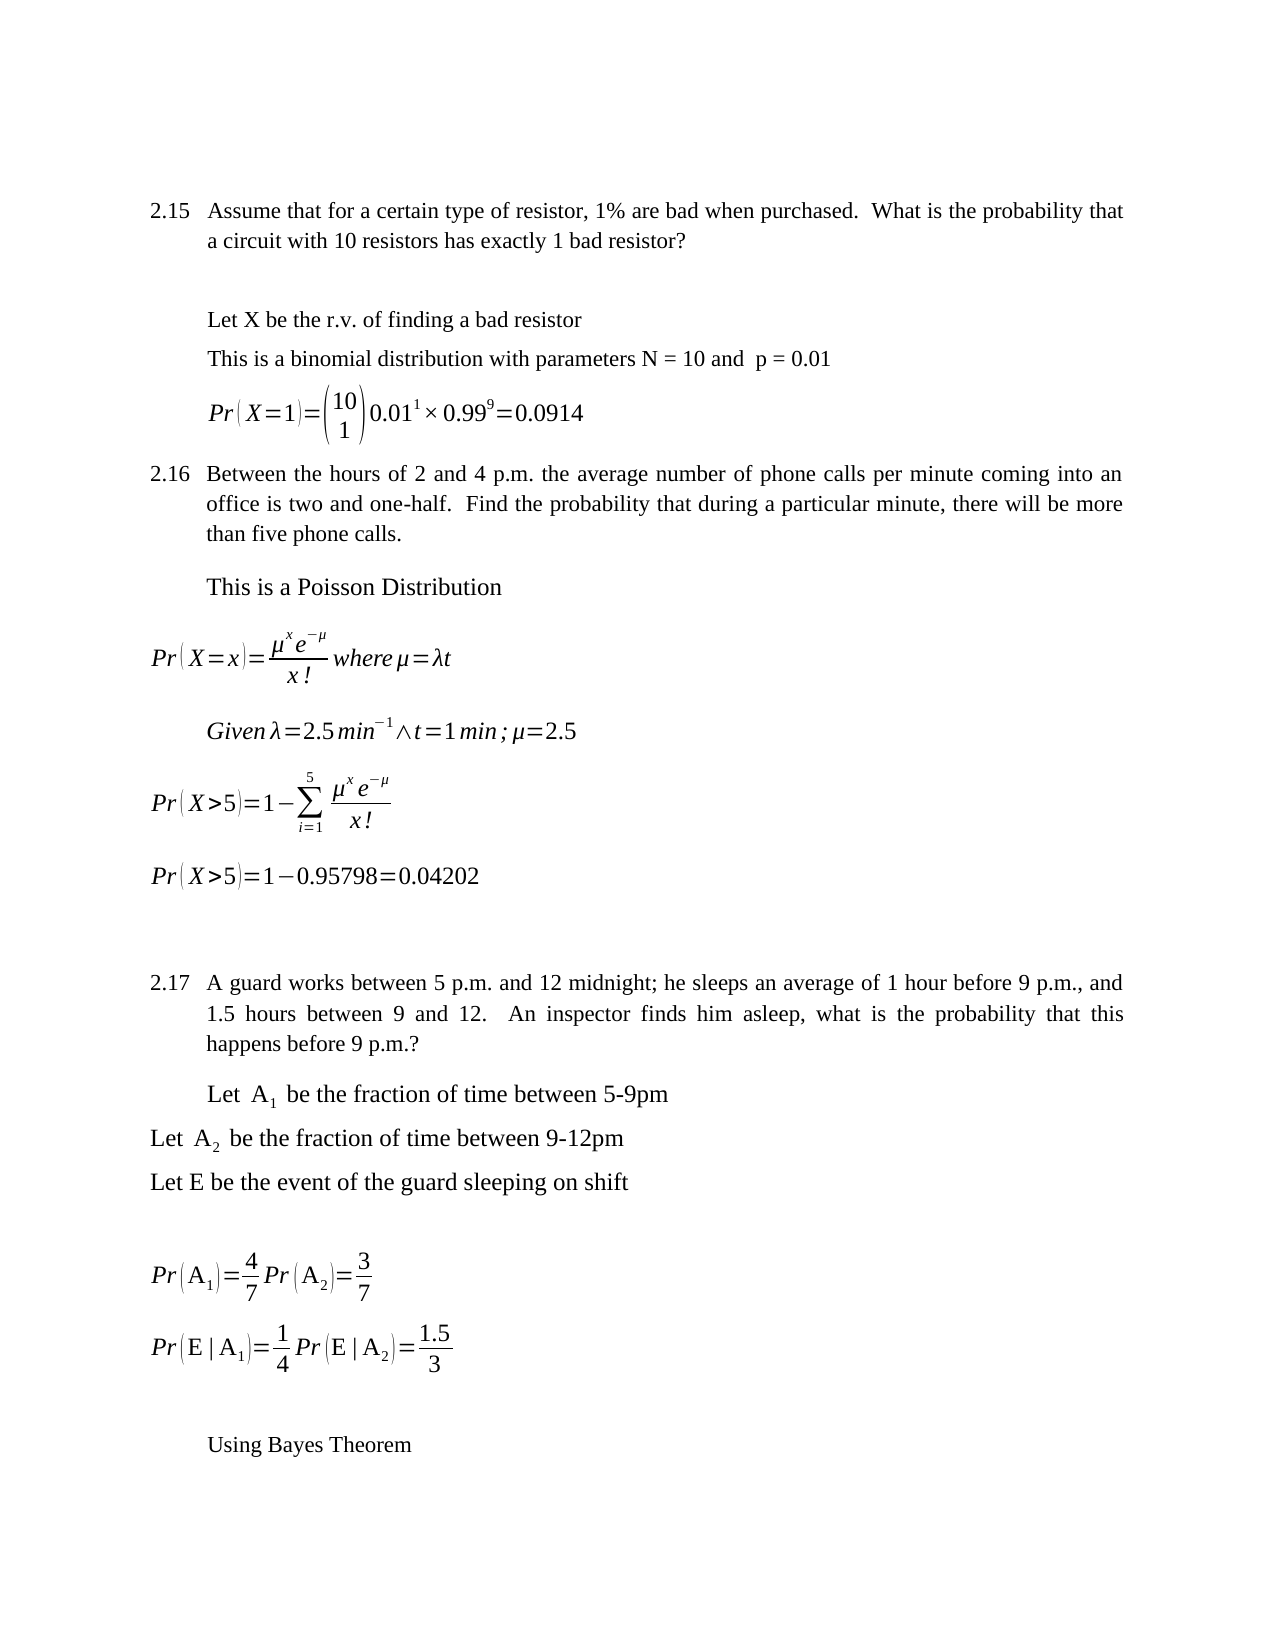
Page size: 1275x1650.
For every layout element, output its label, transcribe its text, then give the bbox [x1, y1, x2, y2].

text 2.16 Between the hours of 2 and 4 p.m. the average number of phone calls per minute coming into an office is two and one-half. Find the probability that during a particular minute, there will be more than five phone calls. [150, 460, 1125, 547]
text 2.17 A guard works between 5 p.m. and 12 midnight; he sleeps an average of 1 hour before 9 p.m., and 1.5 hours between 9 and 12. An inspector finds him asleep, what is the probability that this happens before 9 p.m.? [150, 969, 1125, 1056]
subtitle 2.15 Assume that for a certain type of resistor, 1% are bad when purchased. What is the probability that a circuit with 10 resistors has exactly 1 bad resistor? [150, 197, 1125, 254]
text Using Bayes Theorem [150, 1431, 1125, 1458]
text This is a binomial distribution with parameters N = 10 and p = 0.01 [150, 345, 1125, 372]
text This is a Poisson Distribution [150, 572, 1125, 600]
text Let X be the r.v. of finding a bad resistor [150, 306, 1125, 333]
